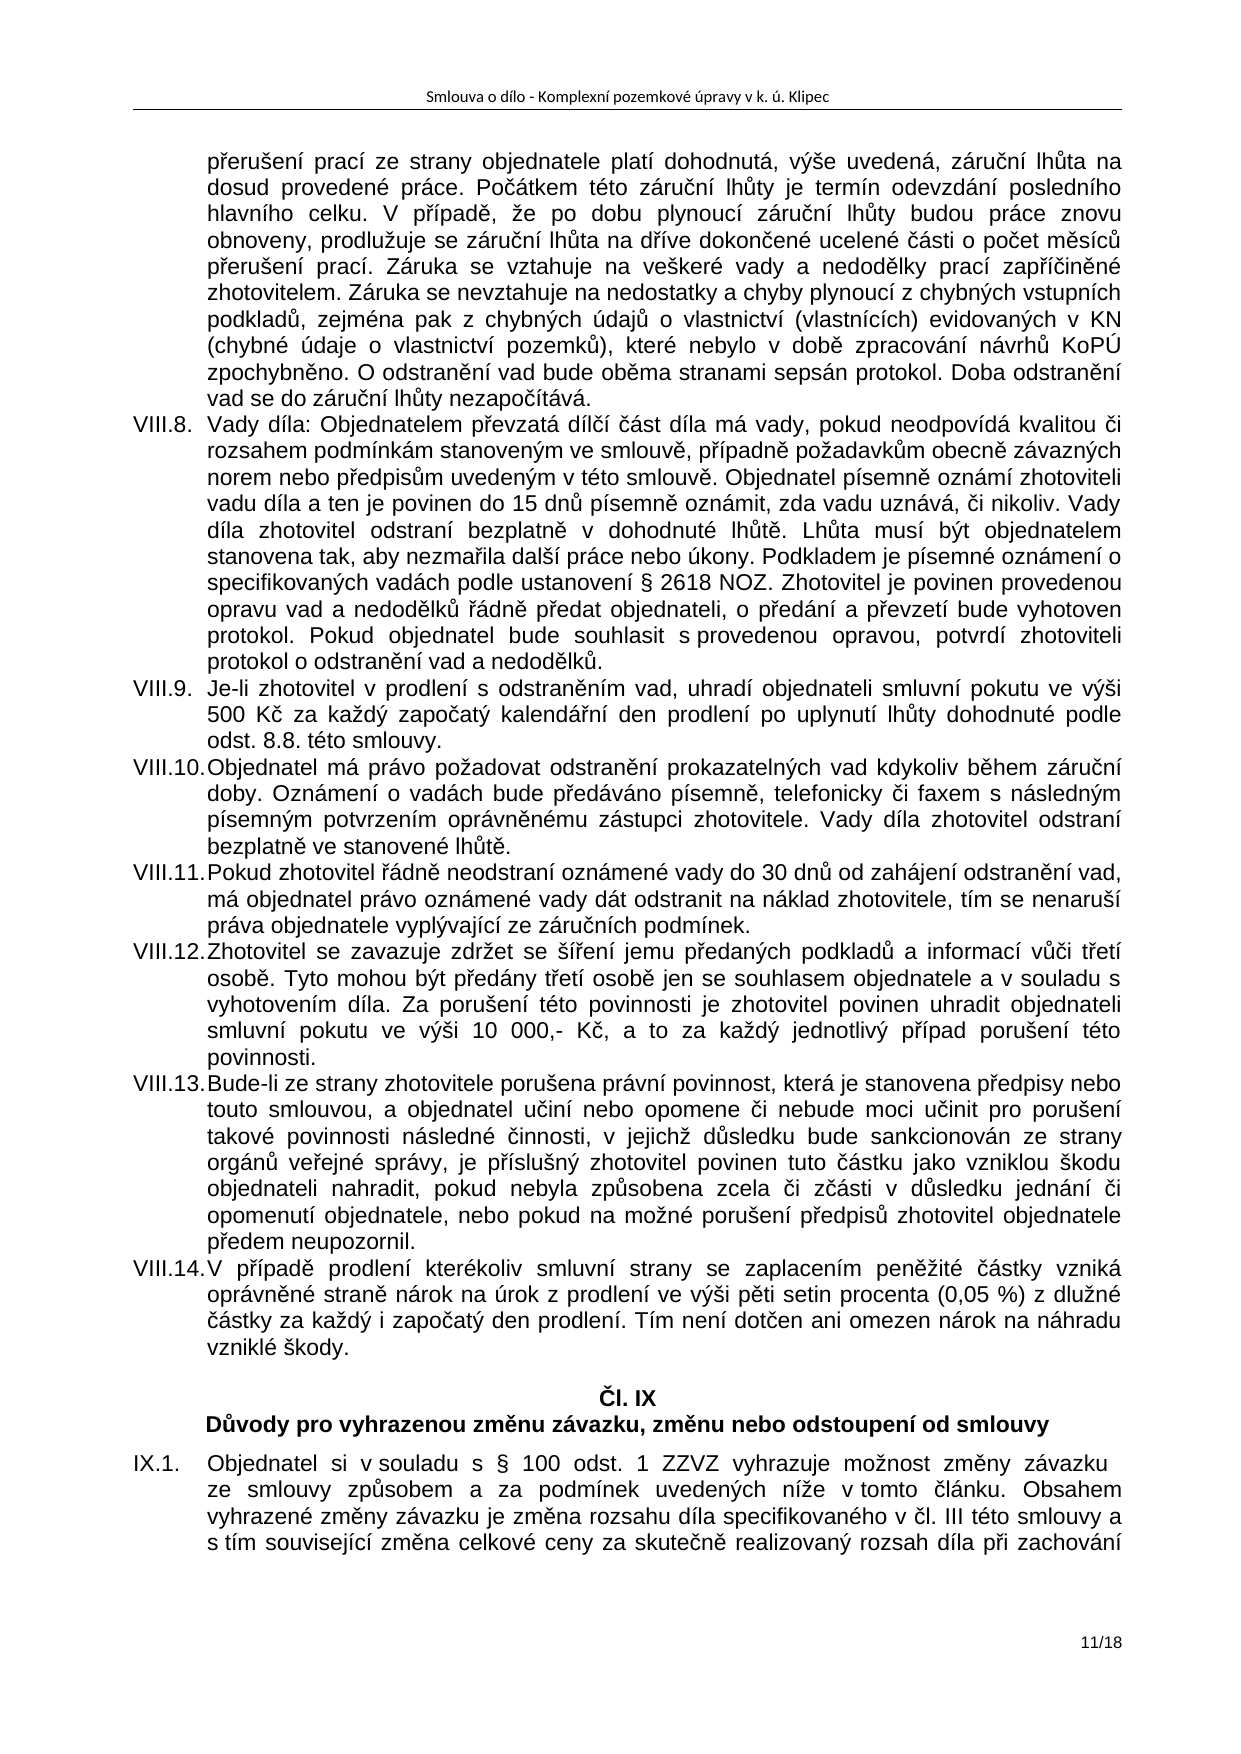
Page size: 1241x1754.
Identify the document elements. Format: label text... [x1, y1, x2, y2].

list Zhotovitel se zavazuje zdržet se šíření jemu předaných podkladů a informací vůči třetí osobě. Tyto mohou být předány třetí osobě jen se souhlasem objednatele a v souladu s vyhotovením díla. Za porušení této povinnosti je zhotovitel povinen uhradit objednateli smluvní pokutu ve výši 10 000,- Kč, a to za každý jednotlivý případ porušení této povinnosti. [133, 938, 1122, 1070]
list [133, 148, 1122, 411]
list Objednatel má právo požadovat odstranění prokazatelných vad kdykoliv během záruční doby. Oznámení o vadách bude předáváno písemně, telefonicky či faxem s následným písemným potvrzením oprávněnému zástupci zhotovitele. Vady díla zhotovitel odstraní bezplatně ve stanovené lhůtě. [133, 754, 1122, 859]
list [133, 1450, 1122, 1556]
list Bude-li ze strany zhotovitele porušena právní povinnost, která je stanovena předpisy nebo touto smlouvou, a objednatel učiní nebo opomene či nebude moci učinit pro porušení takové povinnosti následné činnosti, v jejichž důsledku bude sankcionován ze strany orgánů veřejné správy, je příslušný zhotovitel povinen tuto částku jako vzniklou škodu objednateli nahradit, pokud nebyla způsobena zcela či zčásti v důsledku jednání či opomenutí objednatele, nebo pokud na možné porušení předpisů zhotovitel objednatele předem neupozornil. [133, 1070, 1122, 1254]
list V případě prodlení kterékoliv smluvní strany se zaplacením peněžité částky vzniká oprávněné straně nárok na úrok z prodlení ve výši pěti setin procenta (0,05 %) z dlužné částky za každý i započatý den prodlení. Tím není dotčen ani omezen nárok na náhradu vzniklé škody. [133, 1254, 1122, 1360]
list Je-li zhotovitel v prodlení s odstraněním vad, uhradí objednateli smluvní pokutu ve výši 500 Kč za každý započatý kalendářní den prodlení po uplynutí lhůty dohodnuté podle odst. 8.8. této smlouvy. [133, 675, 1122, 754]
list Vady díla: Objednatelem převzatá dílčí část díla má vady, pokud neodpovídá kvalitou či rozsahem podmínkám stanoveným ve smlouvě, případně požadavkům obecně závazných norem nebo předpisům uvedeným v této smlouvě. Objednatel písemně oznámí zhotoviteli vadu díla a ten je povinen do 15 dnů písemně oznámit, zda vadu uznává, či nikoliv. Vady díla zhotovitel odstraní bezplatně v dohodnuté lhůtě. Lhůta musí být objednatelem stanovena tak, aby nezmařila další práce nebo úkony. Podkladem je písemné oznámení o specifikovaných vadách podle ustanovení § 2618 NOZ. Zhotovitel je povinen provedenou opravu vad a nedodělků řádně předat objednateli, o předání a převzetí bude vyhotoven protokol. Pokud objednatel bude souhlasit s provedenou opravou, potvrdí zhotoviteli protokol o odstranění vad a nedodělků. [133, 411, 1122, 675]
list Pokud zhotovitel řádně neodstraní oznámené vady do 30 dnů od zahájení odstranění vad, má objednatel právo oznámené vady dát odstranit na náklad zhotovitele, tím se nenaruší práva objednatele vyplývající ze záručních podmínek. [133, 859, 1122, 938]
subtitle Čl. IX Důvody pro vyhrazenou změnu závazku, změnu nebo odstoupení od smlouvy [133, 1385, 1122, 1438]
